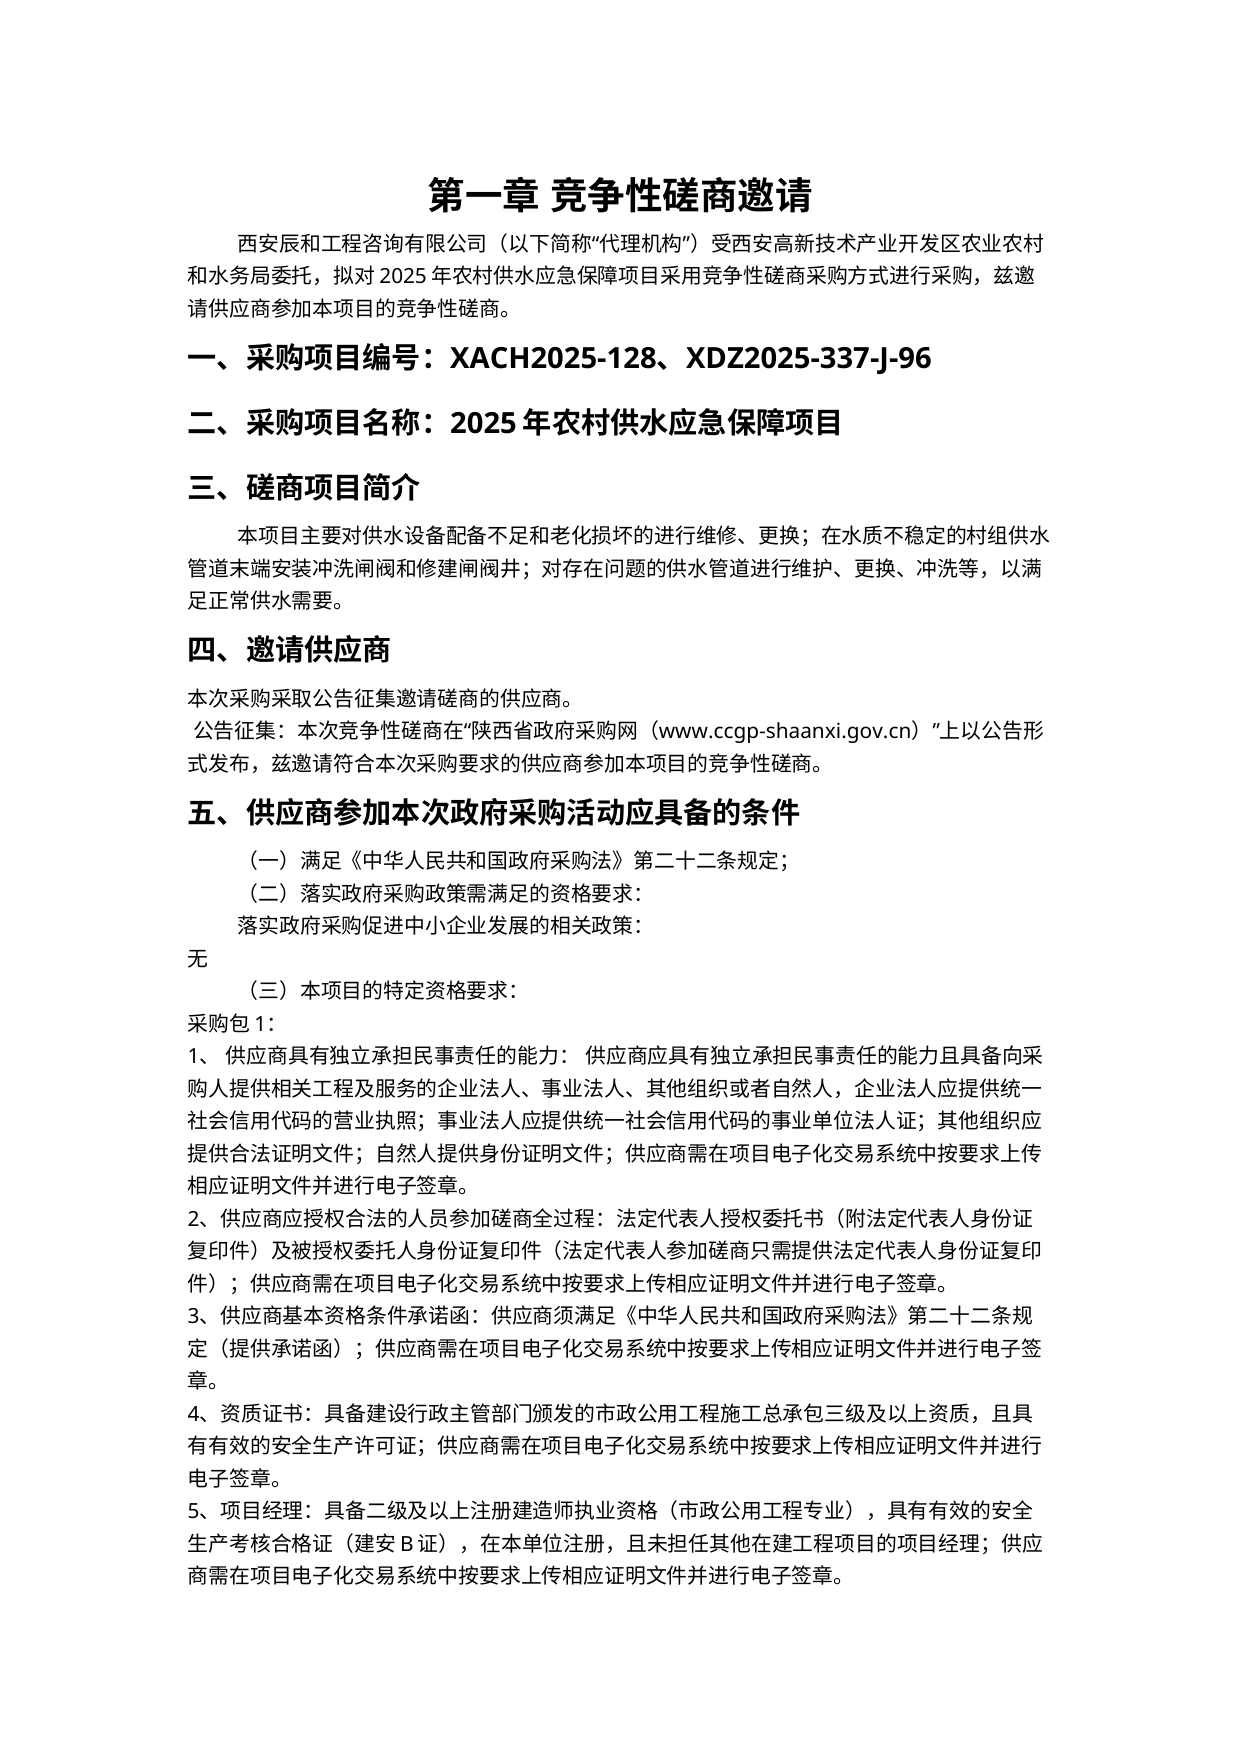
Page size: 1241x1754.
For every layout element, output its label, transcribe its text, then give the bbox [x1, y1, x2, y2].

text 采购包1： [187, 1007, 1053, 1039]
text 四、邀请供应商 [187, 617, 1053, 682]
text 公告征集：本次竞争性磋商在“陕西省政府采购网（www.ccgp-shaanxi.gov.cn）”上以公告形式发布，兹邀请符合本次采购要求的供应商参加本项目的竞争性磋商。 [187, 714, 1053, 779]
text 3、供应商基本资格条件承诺函：供应商须满足《中华人民共和国政府采购法》第二十二条规定（提供承诺函）；供应商需在项目电子化交易系统中按要求上传相应证明文件并进行电子签章。 [187, 1299, 1053, 1397]
text （一）满足《中华人民共和国政府采购法》第二十二条规定； [187, 844, 1053, 877]
text 二、采购项目名称：2025年农村供水应急保障项目 [187, 389, 1053, 454]
text 1、 供应商具有独立承担民事责任的能力： 供应商应具有独立承担民事责任的能力且具备向采购人提供相关工程及服务的企业法人、事业法人、其他组织或者自然人，企业法人应提供统一社会信用代码的营业执照；事业法人应提供统一社会信用代码的事业单位法人证；其他组织应提供合法证明文件；自然人提供身份证明文件；供应商需在项目电子化交易系统中按要求上传相应证明文件并进行电子签章。 [187, 1039, 1053, 1202]
text 本次采购采取公告征集邀请磋商的供应商。 [187, 682, 1053, 714]
text 三、磋商项目简介 [187, 454, 1053, 519]
text 4、资质证书：具备建设行政主管部门颁发的市政公用工程施工总承包三级及以上资质，且具有有效的安全生产许可证；供应商需在项目电子化交易系统中按要求上传相应证明文件并进行电子签章。 [187, 1397, 1053, 1494]
text 无 [187, 942, 1053, 974]
text （二）落实政府采购政策需满足的资格要求： [187, 877, 1053, 909]
text 第一章 竞争性磋商邀请 [187, 162, 1053, 227]
text （三）本项目的特定资格要求： [187, 974, 1053, 1007]
text 本项目主要对供水设备配备不足和老化损坏的进行维修、更换；在水质不稳定的村组供水管道末端安装冲洗闸阀和修建闸阀井；对存在问题的供水管道进行维护、更换、冲洗等，以满足正常供水需要。 [187, 519, 1053, 617]
text 五、供应商参加本次政府采购活动应具备的条件 [187, 779, 1053, 844]
text 5、项目经理：具备二级及以上注册建造师执业资格（市政公用工程专业），具有有效的安全生产考核合格证（建安B证），在本单位注册，且未担任其他在建工程项目的项目经理；供应商需在项目电子化交易系统中按要求上传相应证明文件并进行电子签章。 [187, 1494, 1053, 1592]
text 落实政府采购促进中小企业发展的相关政策： [187, 909, 1053, 942]
text 一、采购项目编号：XACH2025-128、XDZ2025-337-J-96 [187, 324, 1053, 389]
text 西安辰和工程咨询有限公司（以下简称“代理机构”）受西安高新技术产业开发区农业农村和水务局委托，拟对2025年农村供水应急保障项目采用竞争性磋商采购方式进行采购，兹邀请供应商参加本项目的竞争性磋商。 [187, 227, 1053, 324]
text 2、供应商应授权合法的人员参加磋商全过程：法定代表人授权委托书（附法定代表人身份证复印件）及被授权委托人身份证复印件（法定代表人参加磋商只需提供法定代表人身份证复印件）；供应商需在项目电子化交易系统中按要求上传相应证明文件并进行电子签章。 [187, 1202, 1053, 1299]
